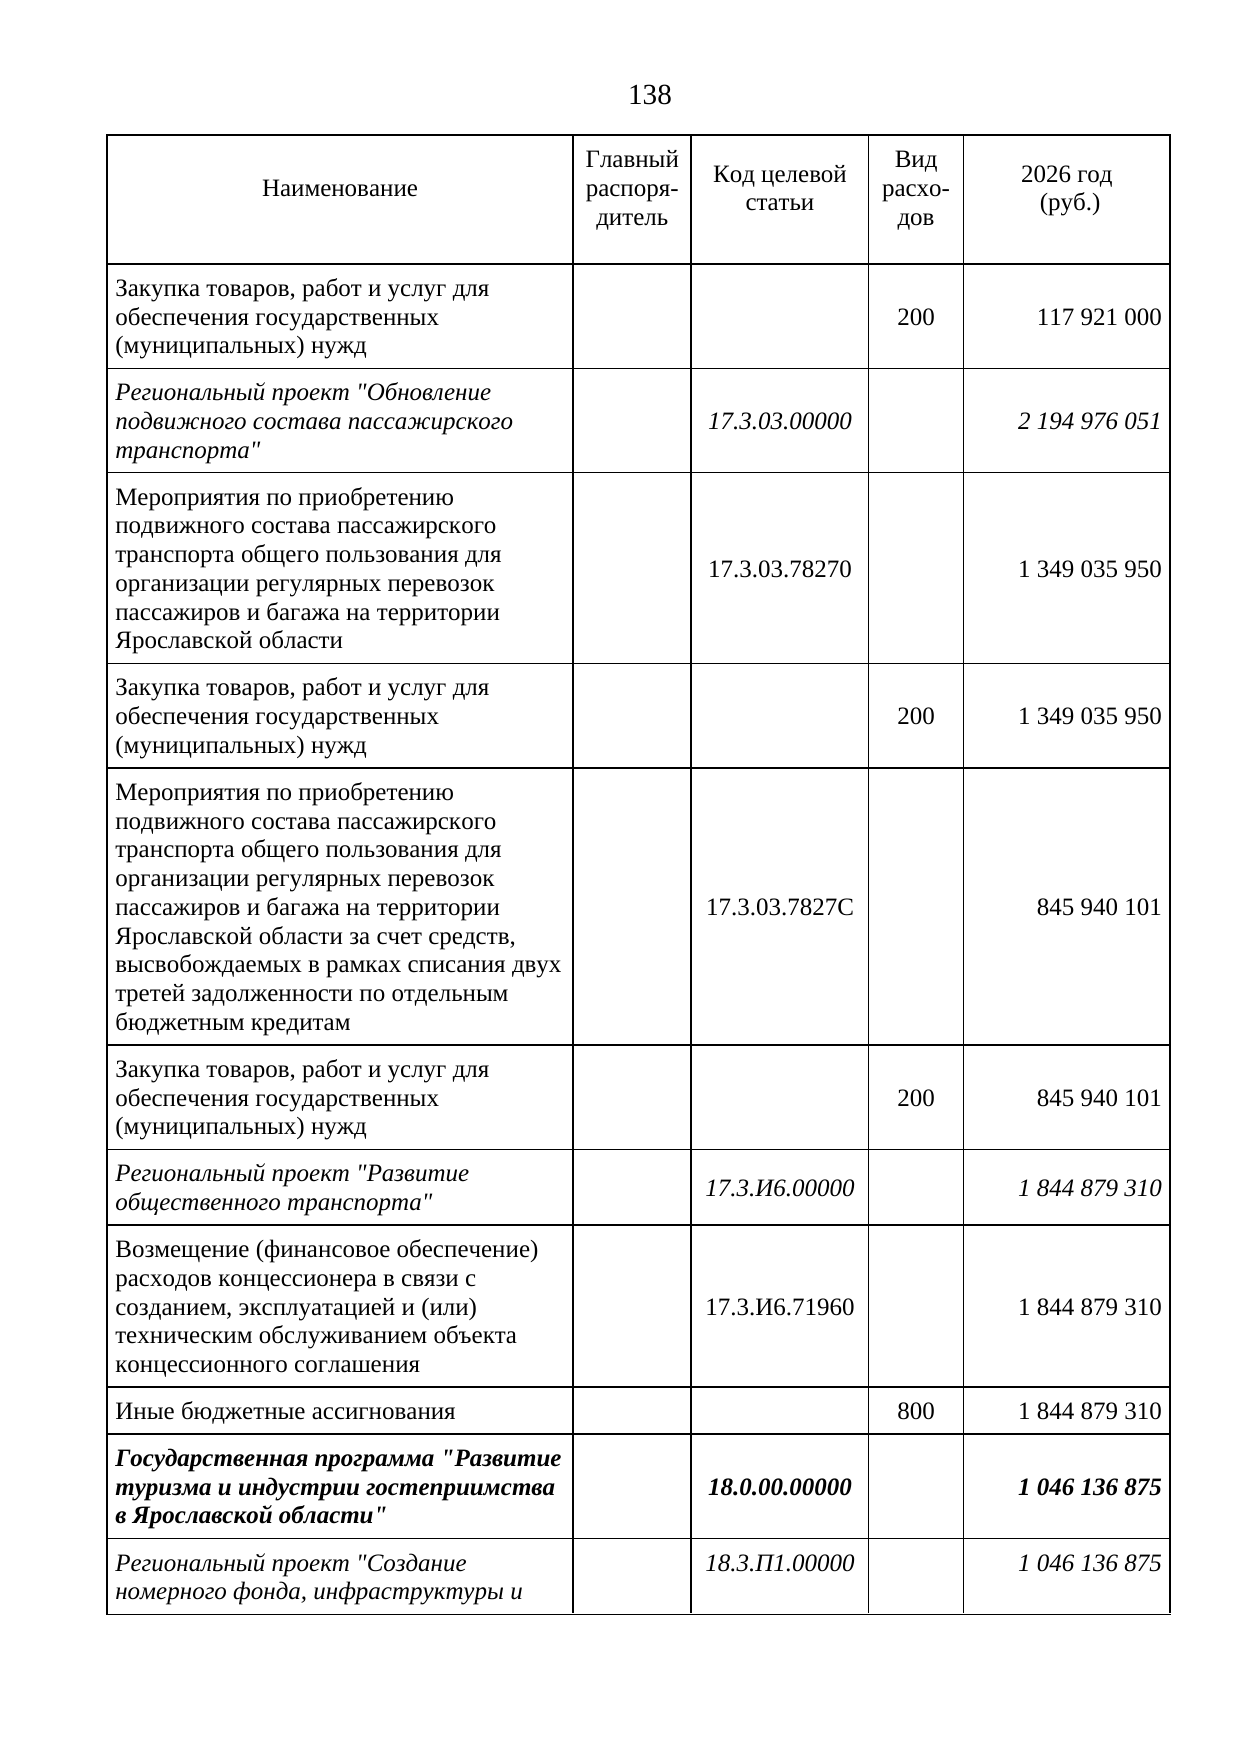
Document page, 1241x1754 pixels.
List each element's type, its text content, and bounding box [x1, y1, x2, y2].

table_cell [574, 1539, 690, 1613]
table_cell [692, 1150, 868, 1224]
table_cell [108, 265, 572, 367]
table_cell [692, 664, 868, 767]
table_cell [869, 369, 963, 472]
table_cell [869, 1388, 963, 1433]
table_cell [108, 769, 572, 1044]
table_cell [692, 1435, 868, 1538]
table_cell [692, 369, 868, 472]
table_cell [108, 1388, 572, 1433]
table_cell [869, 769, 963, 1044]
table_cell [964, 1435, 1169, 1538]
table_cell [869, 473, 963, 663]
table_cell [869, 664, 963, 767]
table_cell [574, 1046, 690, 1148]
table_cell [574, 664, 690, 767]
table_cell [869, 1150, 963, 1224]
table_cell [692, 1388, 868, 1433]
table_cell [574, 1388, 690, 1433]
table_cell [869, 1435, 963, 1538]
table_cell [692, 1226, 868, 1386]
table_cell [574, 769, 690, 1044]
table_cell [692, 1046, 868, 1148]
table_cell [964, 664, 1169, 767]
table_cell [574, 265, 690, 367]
table_header Главный распоря-дитель [574, 136, 690, 263]
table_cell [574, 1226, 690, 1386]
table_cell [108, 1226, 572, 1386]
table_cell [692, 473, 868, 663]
table_header Код целевой статьи [692, 136, 868, 263]
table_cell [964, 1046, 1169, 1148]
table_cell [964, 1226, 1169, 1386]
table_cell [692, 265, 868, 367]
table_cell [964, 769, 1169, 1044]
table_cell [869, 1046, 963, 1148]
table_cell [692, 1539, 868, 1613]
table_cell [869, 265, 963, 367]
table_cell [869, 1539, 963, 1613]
table_header Вид расхо- дов [869, 136, 963, 263]
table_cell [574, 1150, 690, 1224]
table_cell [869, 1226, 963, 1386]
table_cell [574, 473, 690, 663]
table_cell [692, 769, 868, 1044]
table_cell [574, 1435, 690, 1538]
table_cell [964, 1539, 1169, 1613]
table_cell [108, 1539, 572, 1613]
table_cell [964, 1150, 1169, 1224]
table_header Наименование [108, 136, 572, 263]
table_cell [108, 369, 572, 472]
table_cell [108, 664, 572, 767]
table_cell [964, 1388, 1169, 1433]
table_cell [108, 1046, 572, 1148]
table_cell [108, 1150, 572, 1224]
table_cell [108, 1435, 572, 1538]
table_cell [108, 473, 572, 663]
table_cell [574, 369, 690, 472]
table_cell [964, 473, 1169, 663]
table_header 2026 год (руб.) [964, 136, 1169, 263]
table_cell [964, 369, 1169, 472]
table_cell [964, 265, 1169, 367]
